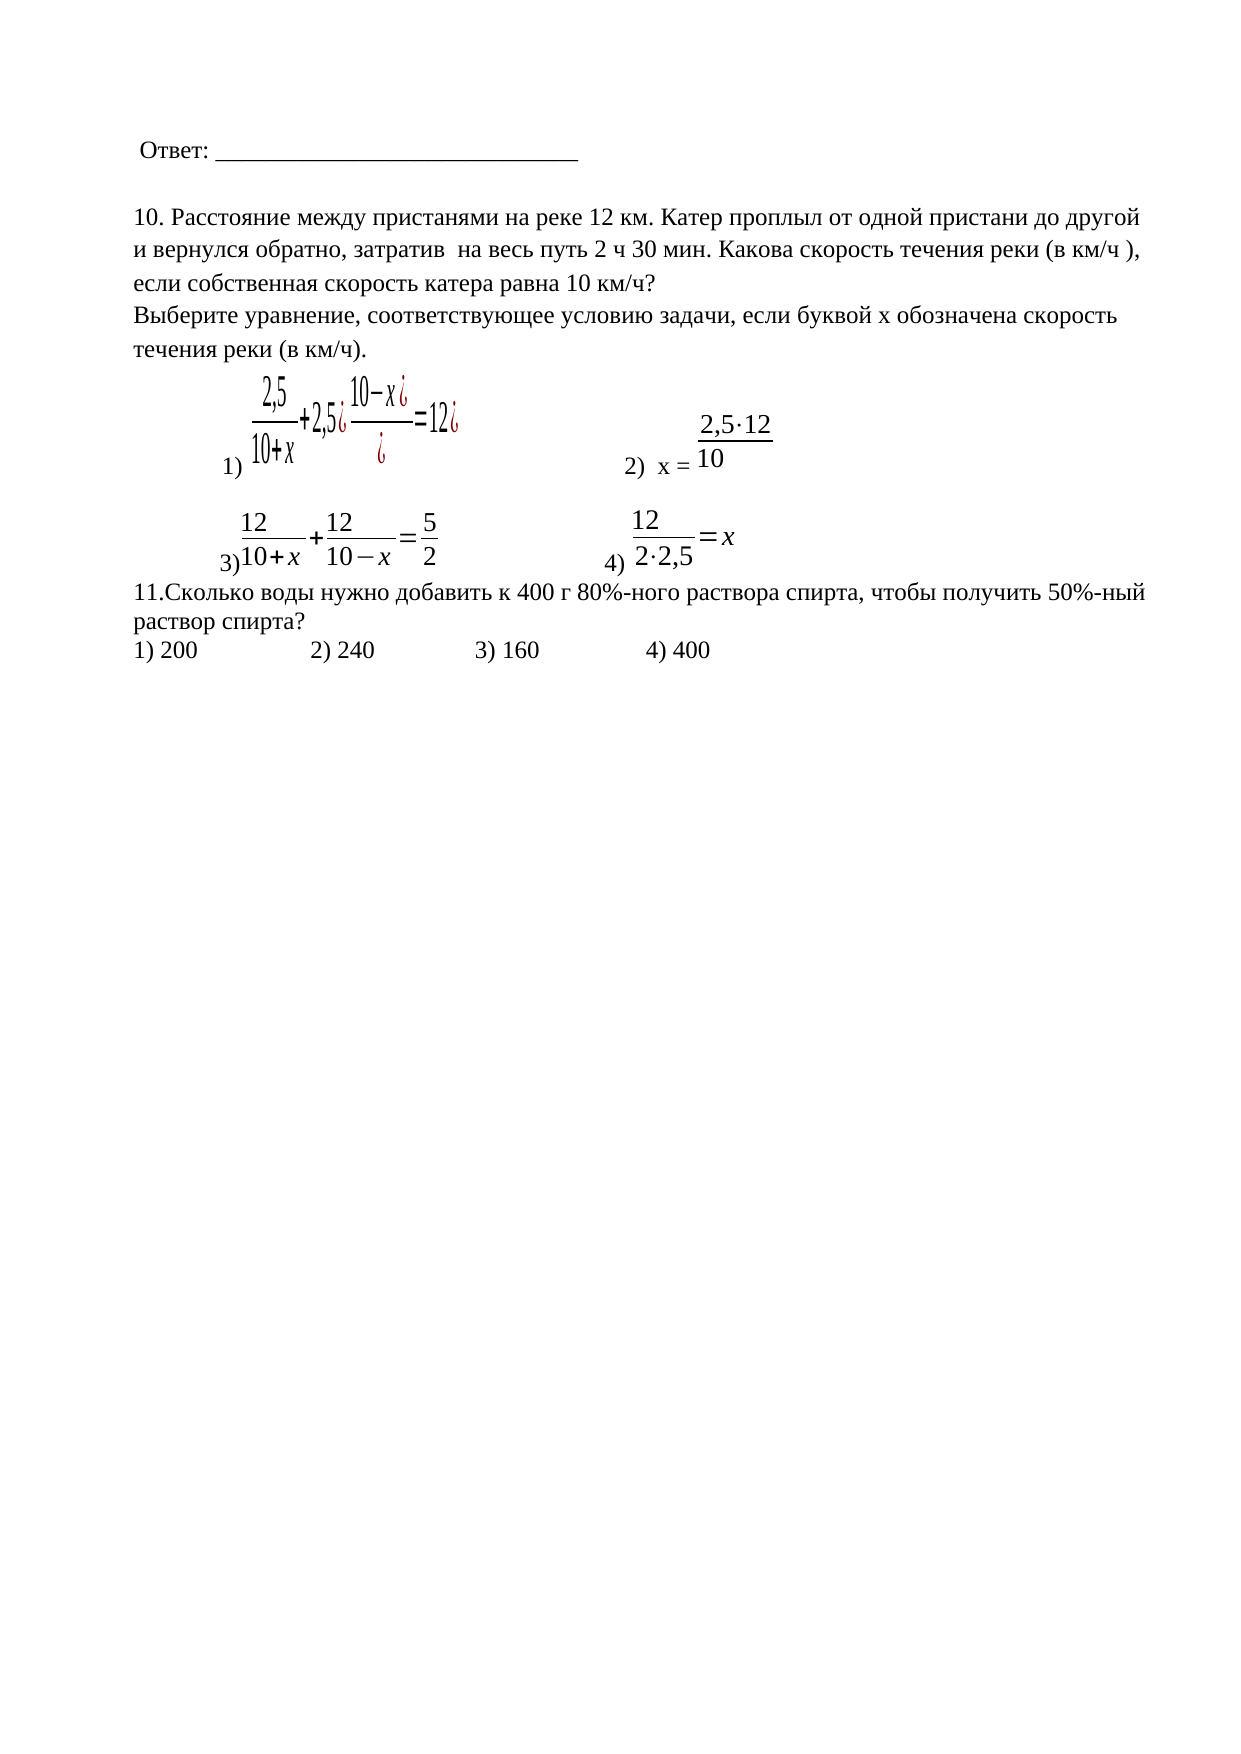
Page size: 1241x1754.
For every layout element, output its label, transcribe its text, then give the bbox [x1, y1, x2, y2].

list 2) х = [222, 367, 1152, 479]
list Выберите уравнение, соответствующее условию задачи, если буквой х обозначена скорость течения реки (в км/ч). [133, 301, 1152, 362]
text 1) 200 2) 240 3) 160 4) 400 [133, 635, 1152, 663]
list Ответ: _____________________________ [133, 136, 1152, 164]
list 10. Расстояние между пристанями на реке . Катер проплыл от одной пристани до другой и вернулся обратно, затратив на весь путь 2 ч 30 мин. Какова скорость течения реки (в км/ч ), если собственная скорость катера равна ? [133, 202, 1152, 296]
text 3) 4) [219, 505, 1152, 577]
text 11.Сколько воды нужно добавить к 80%-ного раствора спирта, чтобы получить 50%-ный раствор спирта? [133, 577, 1152, 635]
